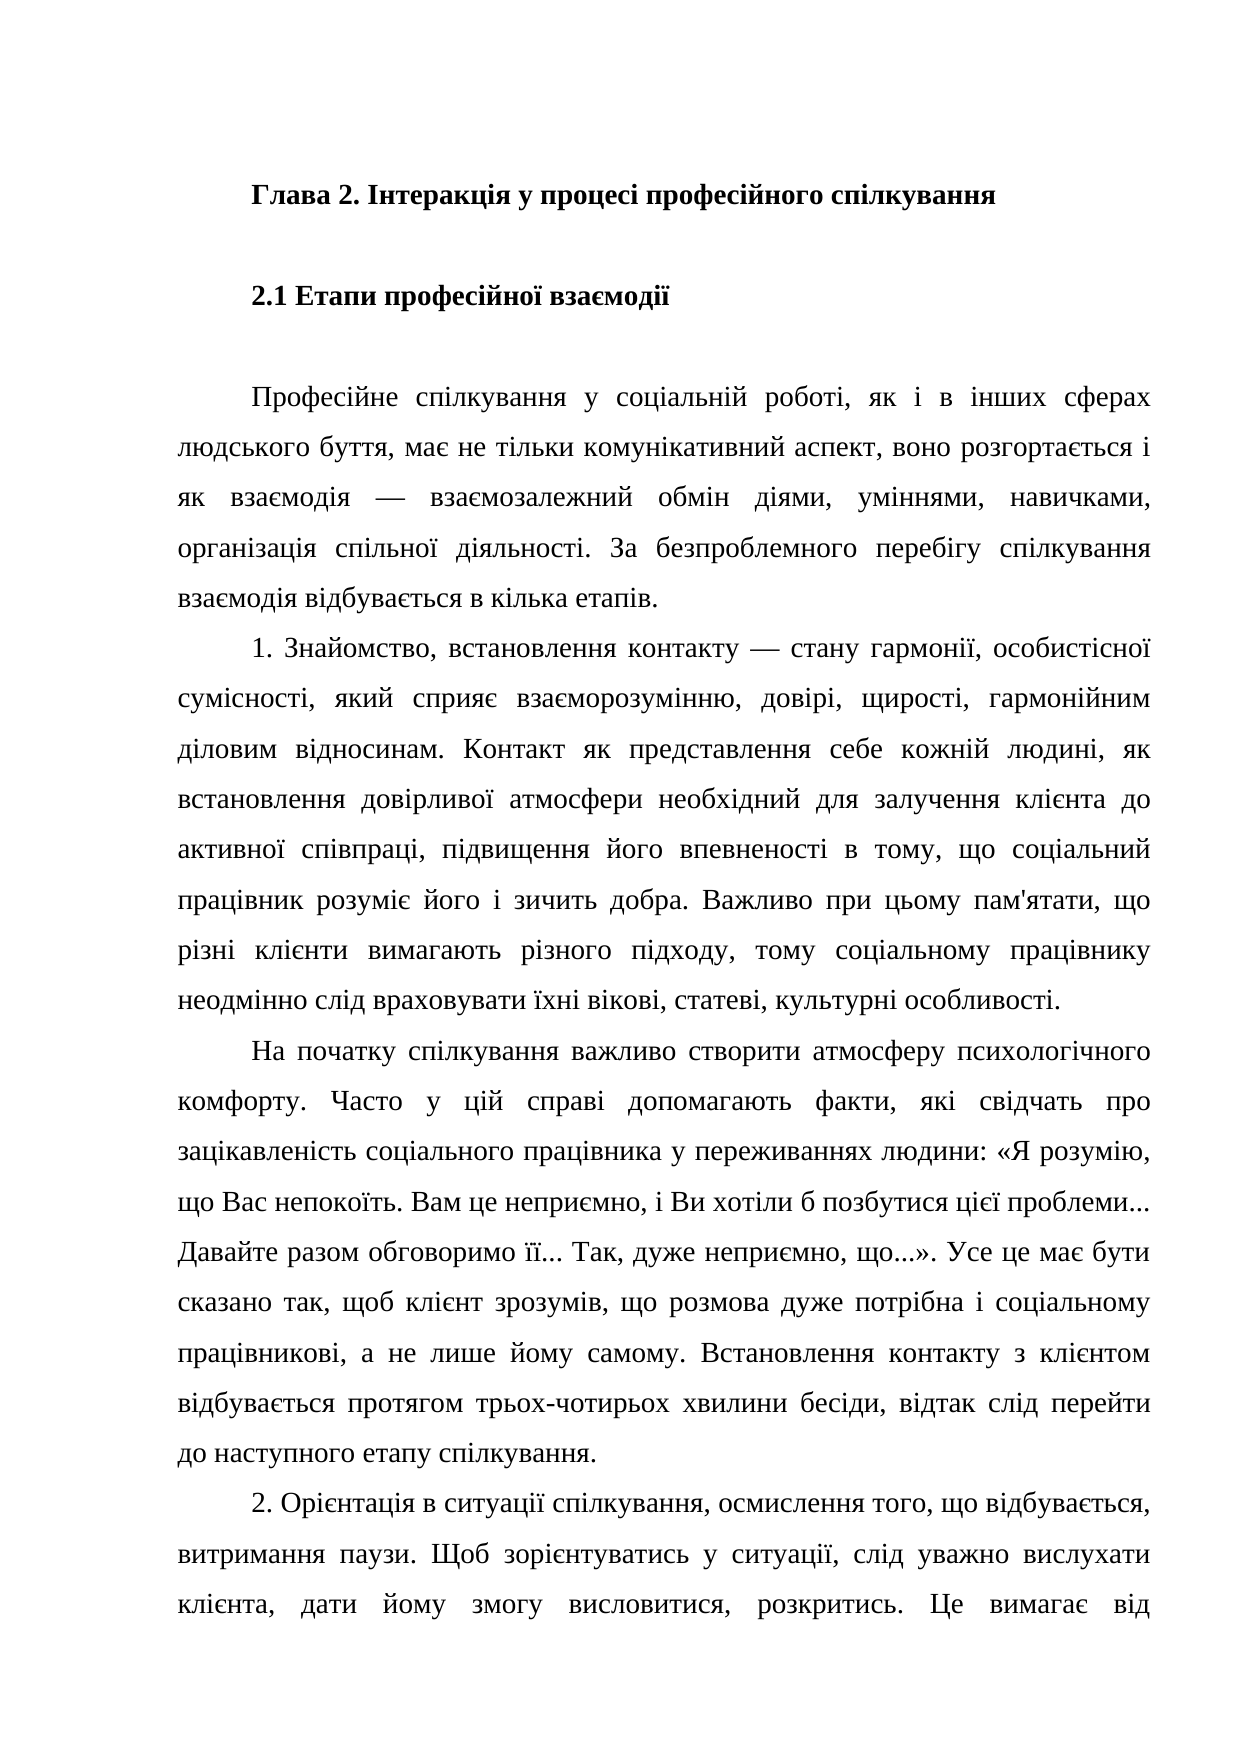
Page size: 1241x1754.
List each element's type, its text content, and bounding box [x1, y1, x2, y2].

text 2.1 Етапи професійної взаємодії [177, 278, 1152, 312]
text Глава 2. Інтеракція у процесі професійного спілкування [177, 177, 1152, 211]
text На початку спілкування важливо створити атмосферу психологічного комфорту. Часто у цій справі допомагають факти, які свідчать про зацікавленість соціального працівника у переживаннях людини: «Я розумію, що Вас непокоїть. Вам це неприємно, і Ви хотіли б позбутися цієї проблеми... Давайте разом обговоримо її... Так, дуже неприємно, що...». Усе це має бути сказано так, щоб клієнт зрозумів, що розмова дуже потрібна і соціальному працівникові, а не лише йому самому. Встановлення контакту з клієнтом відбувається протягом трьох-чотирьох хвилини бесіди, відтак слід перейти до наступного етапу спілкування. [177, 1033, 1152, 1469]
text 1. Знайомство, встановлення контакту — стану гармонії, особистісної сумісності, який сприяє взаєморозумінню, довірі, щирості, гармонійним діловим відносинам. Контакт як представлення себе кожній людині, як встановлення довірливої атмосфери необхідний для залучення клієнта до активної співпраці, підвищення його впевненості в тому, що соціальний працівник розуміє його і зичить добра. Важливо при цьому пам'ятати, що різні клієнти вимагають різного підходу, тому соціальному працівнику неодмінно слід враховувати їхні вікові, статеві, культурні особливості. [177, 630, 1152, 1016]
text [177, 1486, 1152, 1620]
text Професійне спілкування у соціальній роботі, як і в інших сферах людського буття, має не тільки комунікативний аспект, воно розгортається і як взаємодія — взаємозалежний обмін діями, уміннями, навичками, організація спільної діяльності. За безпроблемного перебігу спілкування взаємодія відбувається в кілька етапів. [177, 379, 1152, 613]
